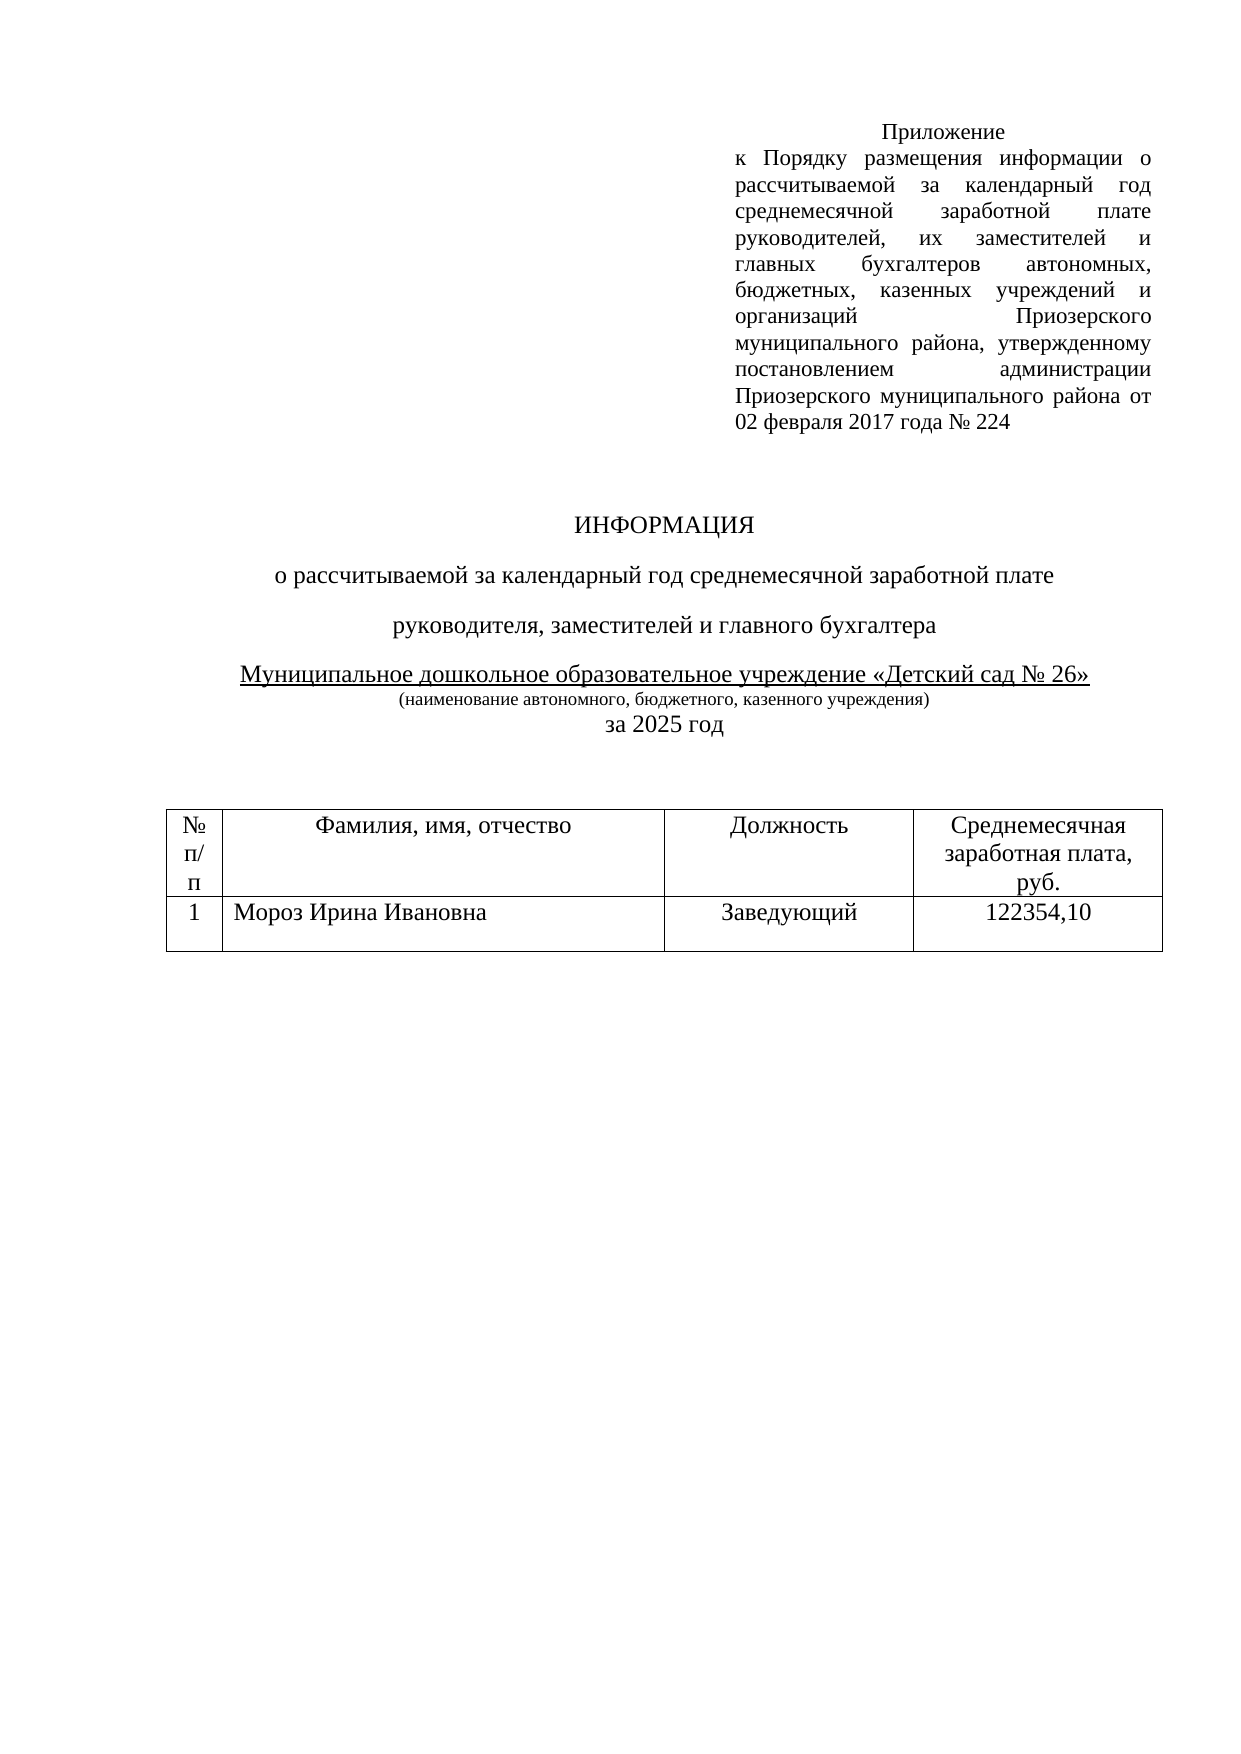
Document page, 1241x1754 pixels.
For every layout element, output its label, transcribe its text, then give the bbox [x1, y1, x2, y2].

table_header Среднемесячная заработная плата, руб. [914, 810, 1162, 896]
table_header Фамилия, имя, отчество [223, 810, 664, 896]
text ИНФОРМАЦИЯ [177, 511, 1152, 539]
text за 2025 год [177, 709, 1152, 738]
text о рассчитываемой за календарный год среднемесячной заработной плате [177, 560, 1152, 589]
table_header Приложение к Порядку размещения информации о рассчитываемой за календарный год среднемесячной заработной плате руководителей, их заместителей и главных бухгалтеров автономных, бюджетных, казенных учреждений и организаций Приозерского муниципального района, утвержденному постановлением администрации Приозерского муниципального района от 02 февраля 2017 года № 224 [724, 118, 1163, 457]
table_header № п/п [167, 810, 222, 896]
table_cell 1 [167, 897, 222, 951]
table_header Должность [665, 810, 913, 896]
text руководителя, заместителей и главного бухгалтера [177, 610, 1152, 638]
table_cell Заведующий [665, 897, 913, 951]
text (наименование автономного, бюджетного, казенного учреждения) [177, 688, 1152, 709]
table_cell Мороз Ирина Ивановна [223, 897, 664, 951]
text Муниципальное дошкольное образовательное учреждение «Детский сад № 26» [177, 659, 1152, 688]
table_cell 122354,10 [914, 897, 1162, 951]
